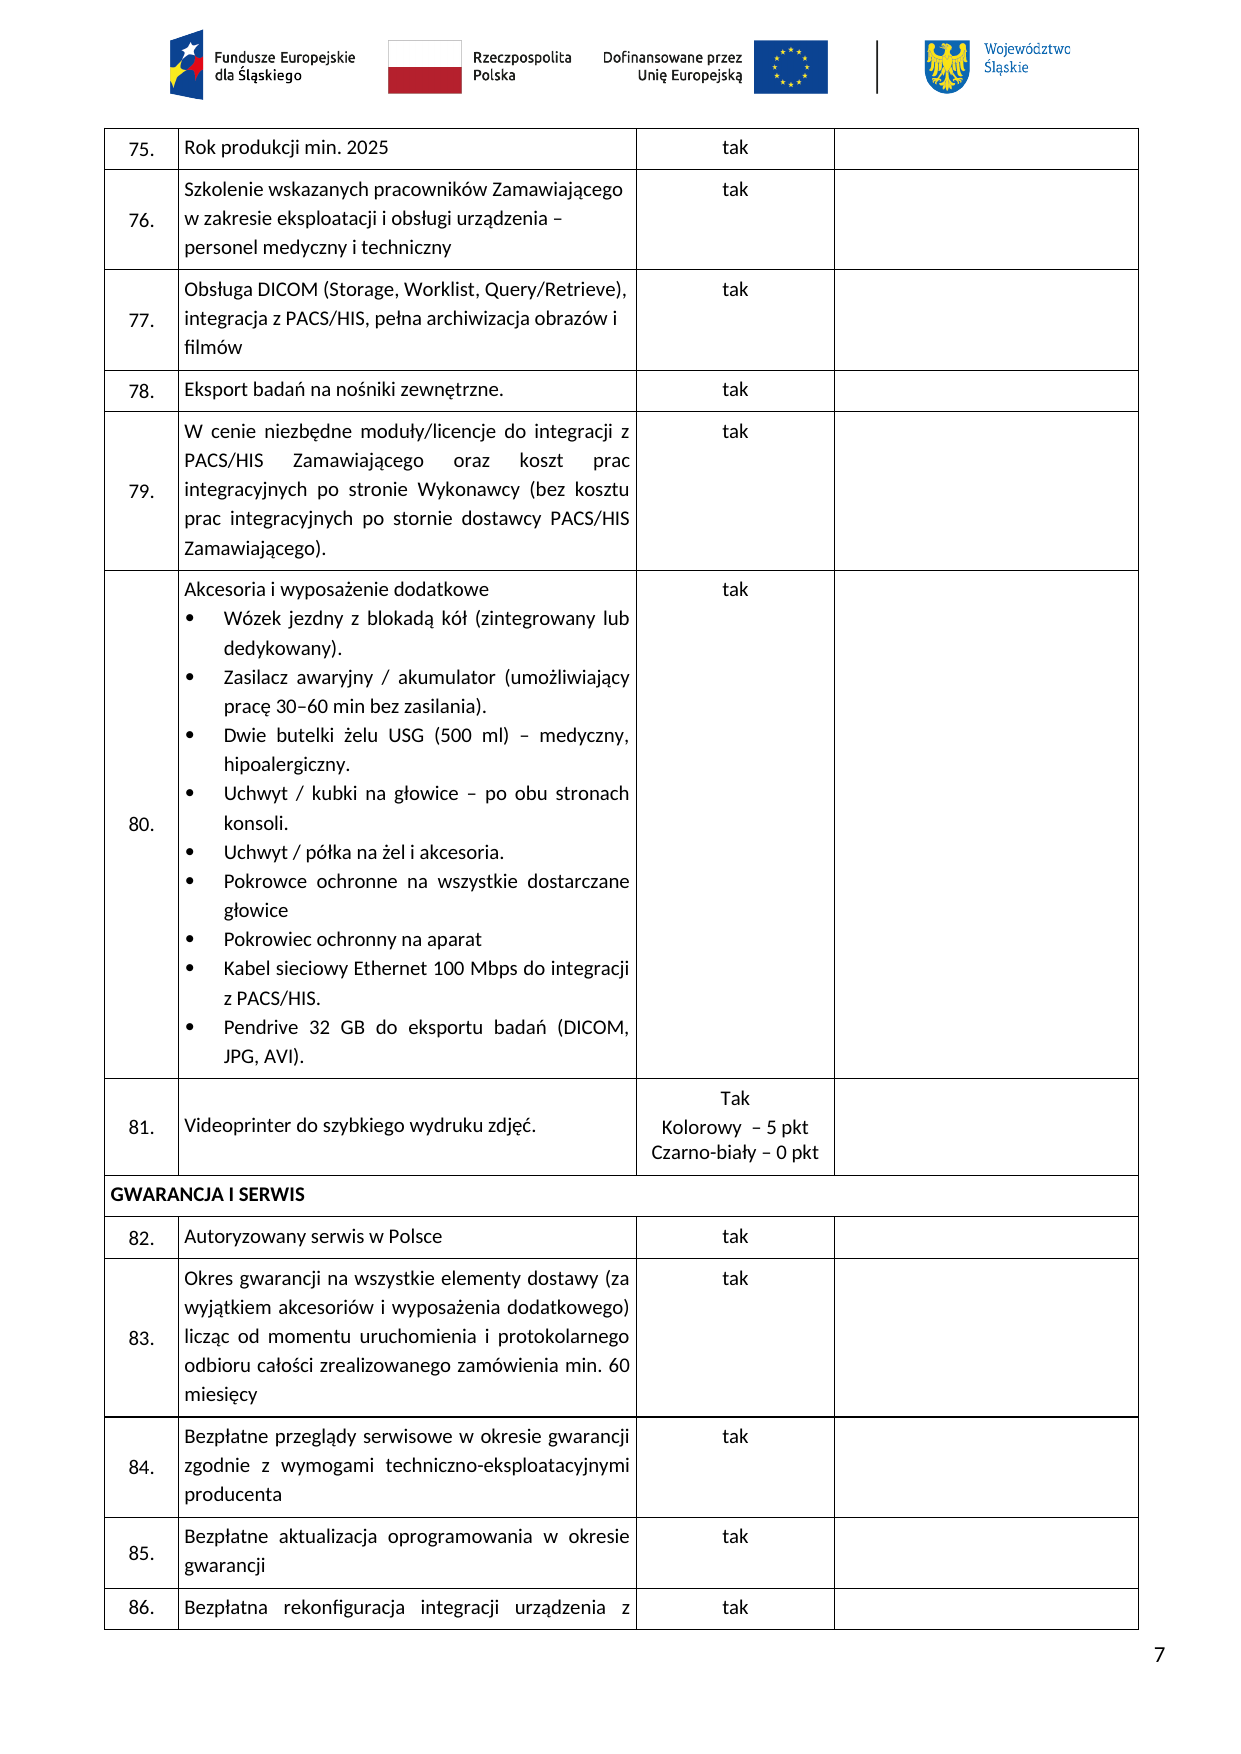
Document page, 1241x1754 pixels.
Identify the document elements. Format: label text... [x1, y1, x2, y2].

table_cell tak [637, 1259, 834, 1416]
table_cell Bezpłatne przeglądy serwisowe w okresie gwarancji zgodnie z wymogami techniczno-eksploatacyjnymi producenta [179, 1418, 636, 1517]
table_cell [835, 129, 1138, 169]
table_cell [105, 170, 178, 269]
table_cell tak [637, 1418, 834, 1517]
table_cell tak [637, 170, 834, 269]
table_cell [835, 412, 1138, 570]
table_cell [835, 371, 1138, 411]
table_cell Okres gwarancji na wszystkie elementy dostawy (za wyjątkiem akcesoriów i wyposażenia dodatkowego) licząc od momentu uruchomienia i protokolarnego odbioru całości zrealizowanego zamówienia min. 60 miesięcy [179, 1259, 636, 1416]
table_cell [105, 1217, 178, 1258]
table_cell [835, 270, 1138, 369]
table_cell [105, 412, 178, 570]
table_cell [835, 1518, 1138, 1587]
table_cell tak [637, 1518, 834, 1587]
picture [170, 29, 1071, 100]
table_cell W cenie niezbędne moduły/licencje do integracji z PACS/HIS Zamawiającego oraz koszt prac integracyjnych po stronie Wykonawcy (bez kosztu prac integracyjnych po stornie dostawcy PACS/HIS Zamawiającego). [179, 412, 636, 570]
table_cell [835, 170, 1138, 269]
table_cell [835, 1217, 1138, 1258]
table_cell [835, 1079, 1138, 1174]
table_cell [105, 1589, 178, 1629]
table_cell Tak Kolorowy – 5 pkt Czarno-biały – 0 pkt [637, 1079, 834, 1174]
table_cell [105, 371, 178, 411]
table_cell [105, 129, 178, 169]
table_cell tak [637, 1217, 834, 1258]
table_cell Videoprinter do szybkiego wydruku zdjęć. [179, 1079, 636, 1174]
table_cell Rok produkcji min. 2025 [179, 129, 636, 169]
table_cell Eksport badań na nośniki zewnętrzne. [179, 371, 636, 411]
table_cell [105, 1518, 178, 1587]
table_cell [105, 571, 178, 1078]
table_cell [105, 1259, 178, 1416]
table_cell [179, 1589, 636, 1629]
table_cell Autoryzowany serwis w Polsce [179, 1217, 636, 1258]
table_cell tak [637, 1589, 834, 1629]
table_cell Obsługa DICOM (Storage, Worklist, Query/Retrieve), integracja z PACS/HIS, pełna archiwizacja obrazów i filmów [179, 270, 636, 369]
table_cell Szkolenie wskazanych pracowników Zamawiającego w zakresie eksploatacji i obsługi urządzenia – personel medyczny i techniczny [179, 170, 636, 269]
table_cell [835, 1418, 1138, 1517]
table_cell [105, 1079, 178, 1174]
table_cell tak [637, 371, 834, 411]
table_cell [835, 1589, 1138, 1629]
table_cell tak [637, 129, 834, 169]
table_cell [105, 270, 178, 369]
table_cell Akcesoria i wyposażenie dodatkowe Wózek jezdny z blokadą kół (zintegrowany lub dedykowany). Zasilacz awaryjny / akumulator (umożliwiający pracę 30–60 min bez zasilania). Dwie butelki żelu USG (500 ml) – medyczny, hipoalergiczny. Uchwyt / kubki na głowice – po obu stronach konsoli. Uchwyt / półka na żel i akcesoria. Pokrowce ochronne na wszystkie dostarczane głowice Pokrowiec ochronny na aparat Kabel sieciowy Ethernet 100 Mbps do integracji z PACS/HIS. Pendrive 32 GB do eksportu badań (DICOM, JPG, AVI). [179, 571, 636, 1078]
table_cell tak [637, 571, 834, 1078]
table_cell GWARANCJA I SERWIS [105, 1176, 1138, 1216]
table_cell [835, 571, 1138, 1078]
table_cell tak [637, 270, 834, 369]
table_cell tak [637, 412, 834, 570]
table_cell [835, 1259, 1138, 1416]
table_cell Bezpłatne aktualizacja oprogramowania w okresie gwarancji [179, 1518, 636, 1587]
table_cell [105, 1418, 178, 1517]
